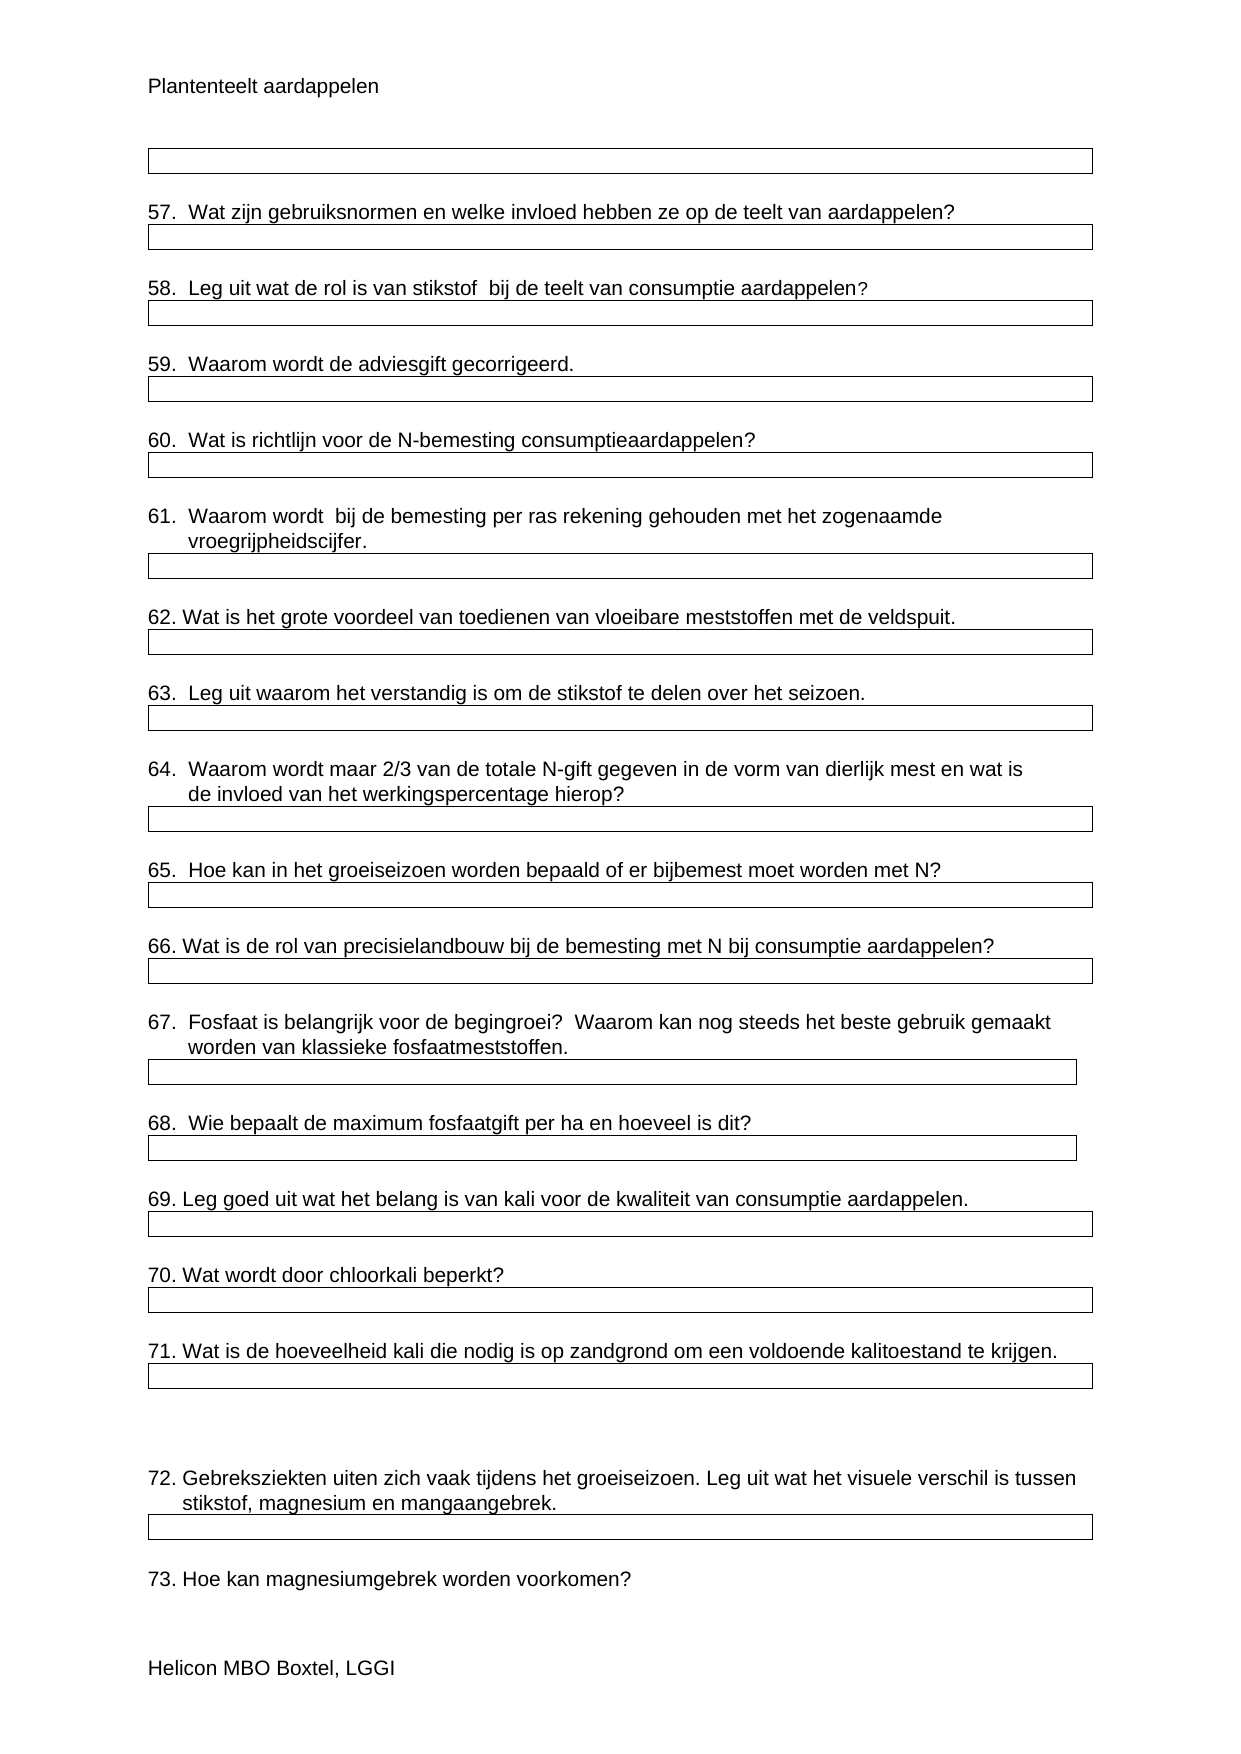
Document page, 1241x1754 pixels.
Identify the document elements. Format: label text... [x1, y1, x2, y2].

text 72. Gebreksziekten uiten zich vaak tijdens het groeiseizoen. Leg uit wat het visuele verschil is tussen [148, 1464, 1093, 1489]
text 57. Wat zijn gebruiksnormen en welke invloed hebben ze op de teelt van aardappelen? [148, 199, 1093, 224]
text 70. Wat wordt door chloorkali beperkt? [148, 1262, 1093, 1287]
table_header [149, 807, 1092, 831]
table_header [149, 883, 1092, 907]
table_header [149, 1212, 1092, 1236]
table_header [149, 1060, 1076, 1084]
table_header [149, 554, 1092, 578]
text de invloed van het werkingspercentage hierop? [148, 781, 1093, 806]
table_header [149, 959, 1092, 983]
table_header [149, 630, 1092, 654]
table_header [149, 1364, 1092, 1388]
table_header [149, 301, 1092, 325]
text vroegrijpheidscijfer. [148, 528, 1093, 553]
table_header [149, 1288, 1092, 1312]
text 62. Wat is het grote voordeel van toedienen van vloeibare meststoffen met de veldspuit. [148, 604, 1093, 629]
table_header [149, 706, 1092, 730]
text 73. Hoe kan magnesiumgebrek worden voorkomen? [148, 1565, 1093, 1590]
text 65. Hoe kan in het groeiseizoen worden bepaald of er bijbemest moet worden met N? [148, 857, 1093, 882]
text 71. Wat is de hoeveelheid kali die nodig is op zandgrond om een voldoende kalitoestand te krijgen. [148, 1338, 1093, 1363]
table_header [149, 225, 1092, 249]
text 64. Waarom wordt maar 2/3 van de totale N-gift gegeven in de vorm van dierlijk mest en wat is [148, 756, 1093, 781]
text 68. Wie bepaalt de maximum fosfaatgift per ha en hoeveel is dit? [148, 1110, 1093, 1135]
text 60. Wat is richtlijn voor de N-bemesting consumptieaardappelen? [148, 427, 1093, 452]
table_header [149, 377, 1092, 401]
table_header [149, 453, 1092, 477]
text worden van klassieke fosfaatmeststoffen. [148, 1034, 1093, 1059]
text stikstof, magnesium en mangaangebrek. [148, 1489, 1093, 1514]
text 66. Wat is de rol van precisielandbouw bij de bemesting met N bij consumptie aardappelen? [148, 933, 1093, 958]
text 67. Fosfaat is belangrijk voor de begingroei? Waarom kan nog steeds het beste gebruik gemaakt [148, 1009, 1093, 1034]
table_header [149, 1136, 1076, 1160]
text 58. Leg uit wat de rol is van stikstof bij de teelt van consumptie aardappelen? [148, 275, 1093, 300]
text 63. Leg uit waarom het verstandig is om de stikstof te delen over het seizoen. [148, 680, 1093, 705]
table_header [149, 1515, 1092, 1539]
text 69. Leg goed uit wat het belang is van kali voor de kwaliteit van consumptie aardappelen. [148, 1186, 1093, 1211]
table_header [149, 149, 1092, 173]
text 59. Waarom wordt de adviesgift gecorrigeerd. [148, 351, 1093, 376]
text 61. Waarom wordt bij de bemesting per ras rekening gehouden met het zogenaamde [148, 503, 1093, 528]
